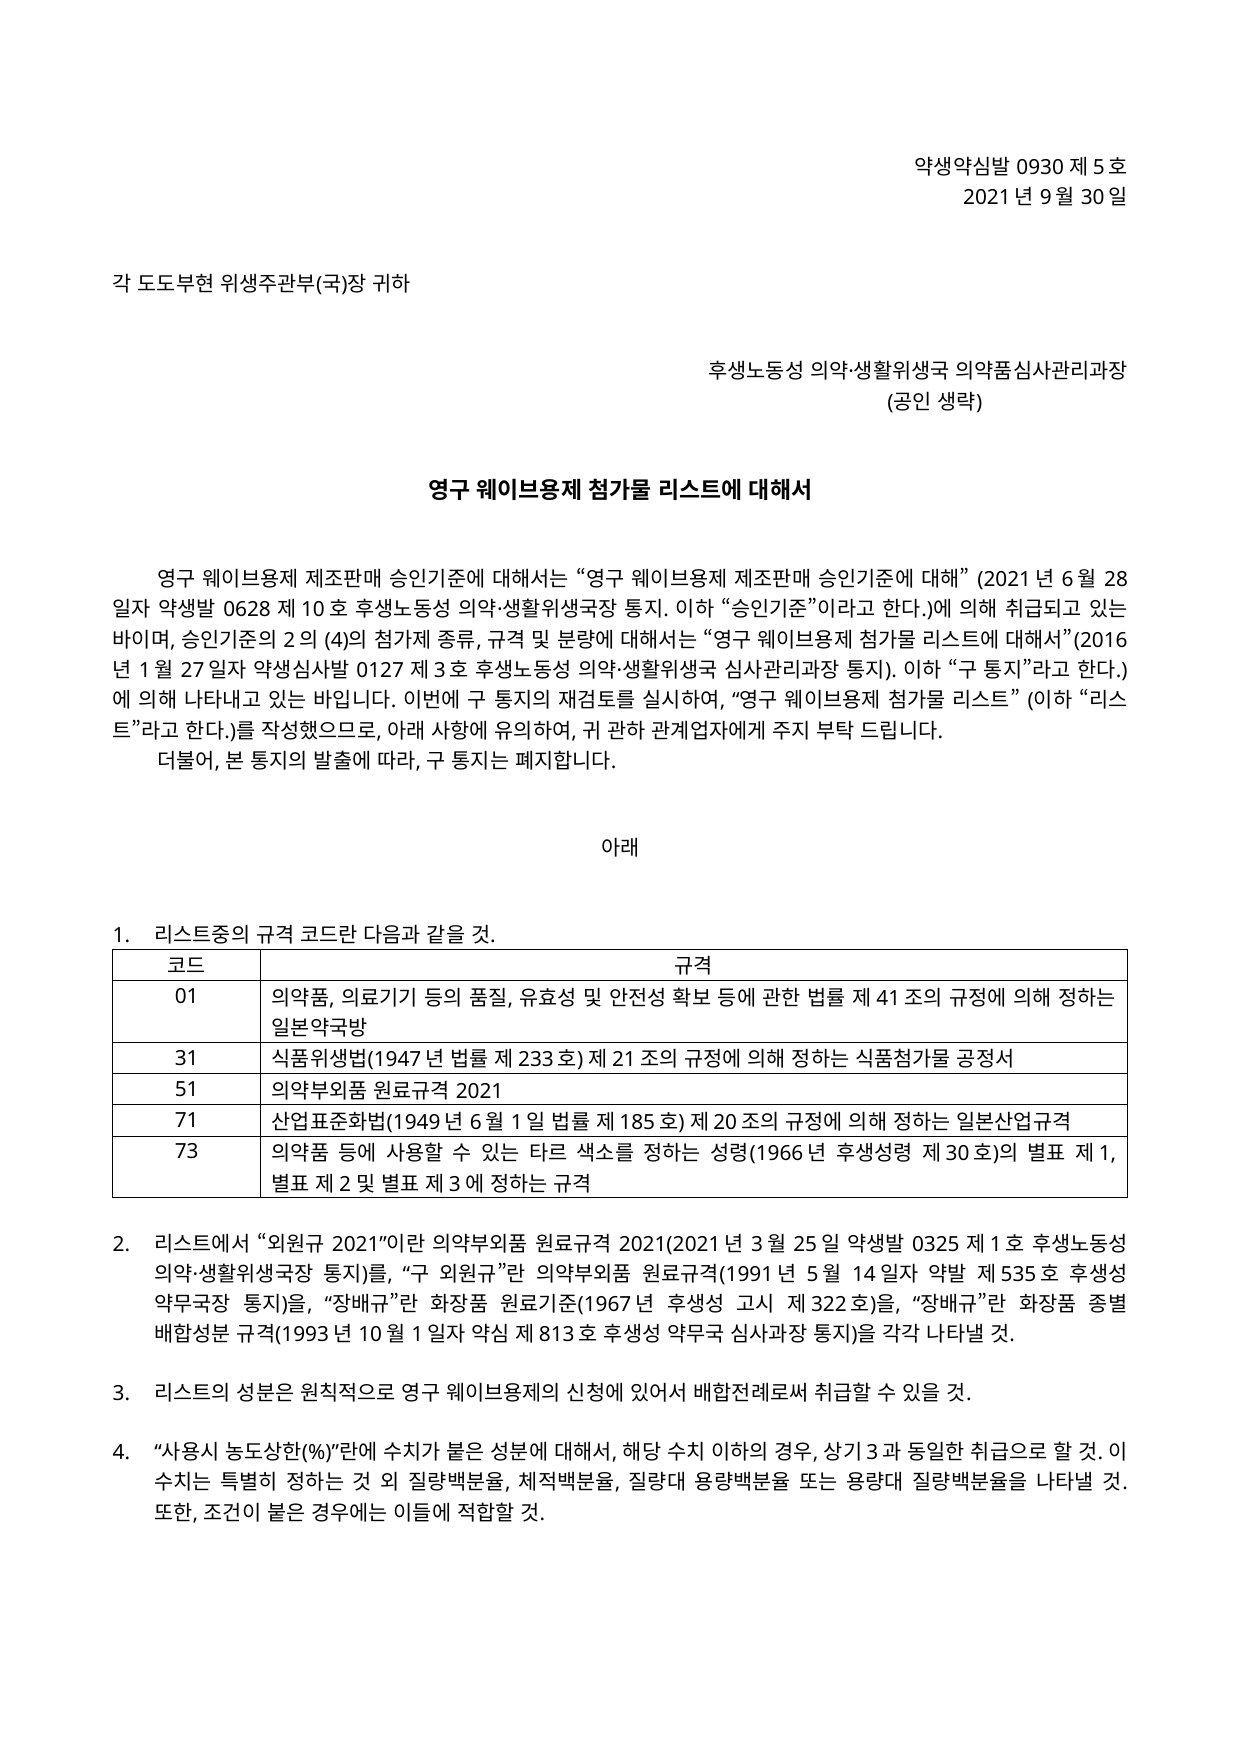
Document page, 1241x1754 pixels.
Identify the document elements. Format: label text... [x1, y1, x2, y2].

list “사용시 농도상한(%)”란에 수치가 붙은 성분에 대해서, 해당 수치 이하의 경우, 상기3과 동일한 취급으로 할 것. 이 수치는 특별히 정하는 것 외 질량백분율, 체적백분율, 질량대 용량백분율 또는 용량대 질량백분율을 나타낼 것. 또한, 조건이 붙은 경우에는 이들에 적합할 것. [112, 1435, 1128, 1526]
table_cell 71 [113, 1105, 260, 1136]
table_cell 의약품 등에 사용할 수 있는 타르 색소를 정하는 성령(1966년 후생성령 제30호)의 별표 제1, 별표 제2 및 별표 제3에 정하는 규격 [261, 1137, 1127, 1197]
list 리스트에서 “외원규 2021”이란 의약부외품 원료규격 2021(2021년 3월 25일 약생발 0325 제1호 후생노동성 의약·생활위생국장 통지)를, “구 외원규”란 의약부외품 원료규격(1991년 5월 14일자 약발 제535호 후생성 약무국장 통지)을, “장배규”란 화장품 원료기준(1967년 후생성 고시 제322호)을, “장배규”란 화장품 종별 배합성분 규격(1993년 10월 1일자 약심 제813호 후생성 약무국 심사과장 통지)을 각각 나타낼 것. [112, 1227, 1128, 1348]
text 영구 웨이브용제 첨가물 리스트에 대해서 [112, 472, 1128, 505]
table_cell 31 [113, 1043, 260, 1073]
table_header 규격 [261, 950, 1127, 980]
text 약생약심발 0930 제5호 [112, 150, 1128, 180]
text 각 도도부현 위생주관부(국)장 귀하 [112, 267, 1128, 298]
table_cell 73 [113, 1137, 260, 1197]
table_cell 산업표준화법(1949년 6월 1일 법률 제185호) 제20조의 규정에 의해 정하는 일본산업규격 [261, 1105, 1127, 1136]
table_cell 의약부외품 원료규격 2021 [261, 1074, 1127, 1104]
text 더불어, 본 통지의 발출에 따라, 구 통지는 폐지합니다. [112, 744, 1128, 774]
table_cell 01 [113, 981, 260, 1042]
text 영구 웨이브용제 제조판매 승인기준에 대해서는 “영구 웨이브용제 제조판매 승인기준에 대해” (2021년 6월 28일자 약생발 0628 제10호 후생노동성 의약·생활위생국장 통지. 이하 “승인기준”이라고 한다.)에 의해 취급되고 있는 바이며, 승인기준의 2의 (4)의 첨가제 종류, 규격 및 분량에 대해서는 “영구 웨이브용제 첨가물 리스트에 대해서”(2016년 1월 27일자 약생심사발 0127 제3호 후생노동성 의약·생활위생국 심사관리과장 통지). 이하 “구 통지”라고 한다.)에 의해 나타내고 있는 바입니다. 이번에 구 통지의 재검토를 실시하여, “영구 웨이브용제 첨가물 리스트” (이하 “리스트”라고 한다.)를 작성했으므로, 아래 사항에 유의하여, 귀 관하 관계업자에게 주지 부탁 드립니다. [112, 562, 1128, 744]
table_header 코드 [113, 950, 260, 980]
list 리스트중의 규격 코드란 다음과 같을 것. [112, 918, 1128, 949]
list 리스트의 성분은 원칙적으로 영구 웨이브용제의 신청에 있어서 배합전례로써 취급할 수 있을 것. [112, 1376, 1128, 1407]
table_cell 51 [113, 1074, 260, 1104]
text 2021년 9월 30일 [112, 180, 1128, 211]
text (공인 생략) [112, 385, 982, 415]
text 후생노동성 의약·생활위생국 의약품심사관리과장 [112, 355, 1128, 385]
text 아래 [112, 831, 1128, 862]
table_cell 식품위생법(1947년 법률 제233호) 제21조의 규정에 의해 정하는 식품첨가물 공정서 [261, 1043, 1127, 1073]
table_cell 의약품, 의료기기 등의 품질, 유효성 및 안전성 확보 등에 관한 법률 제41조의 규정에 의해 정하는 일본약국방 [261, 981, 1127, 1042]
